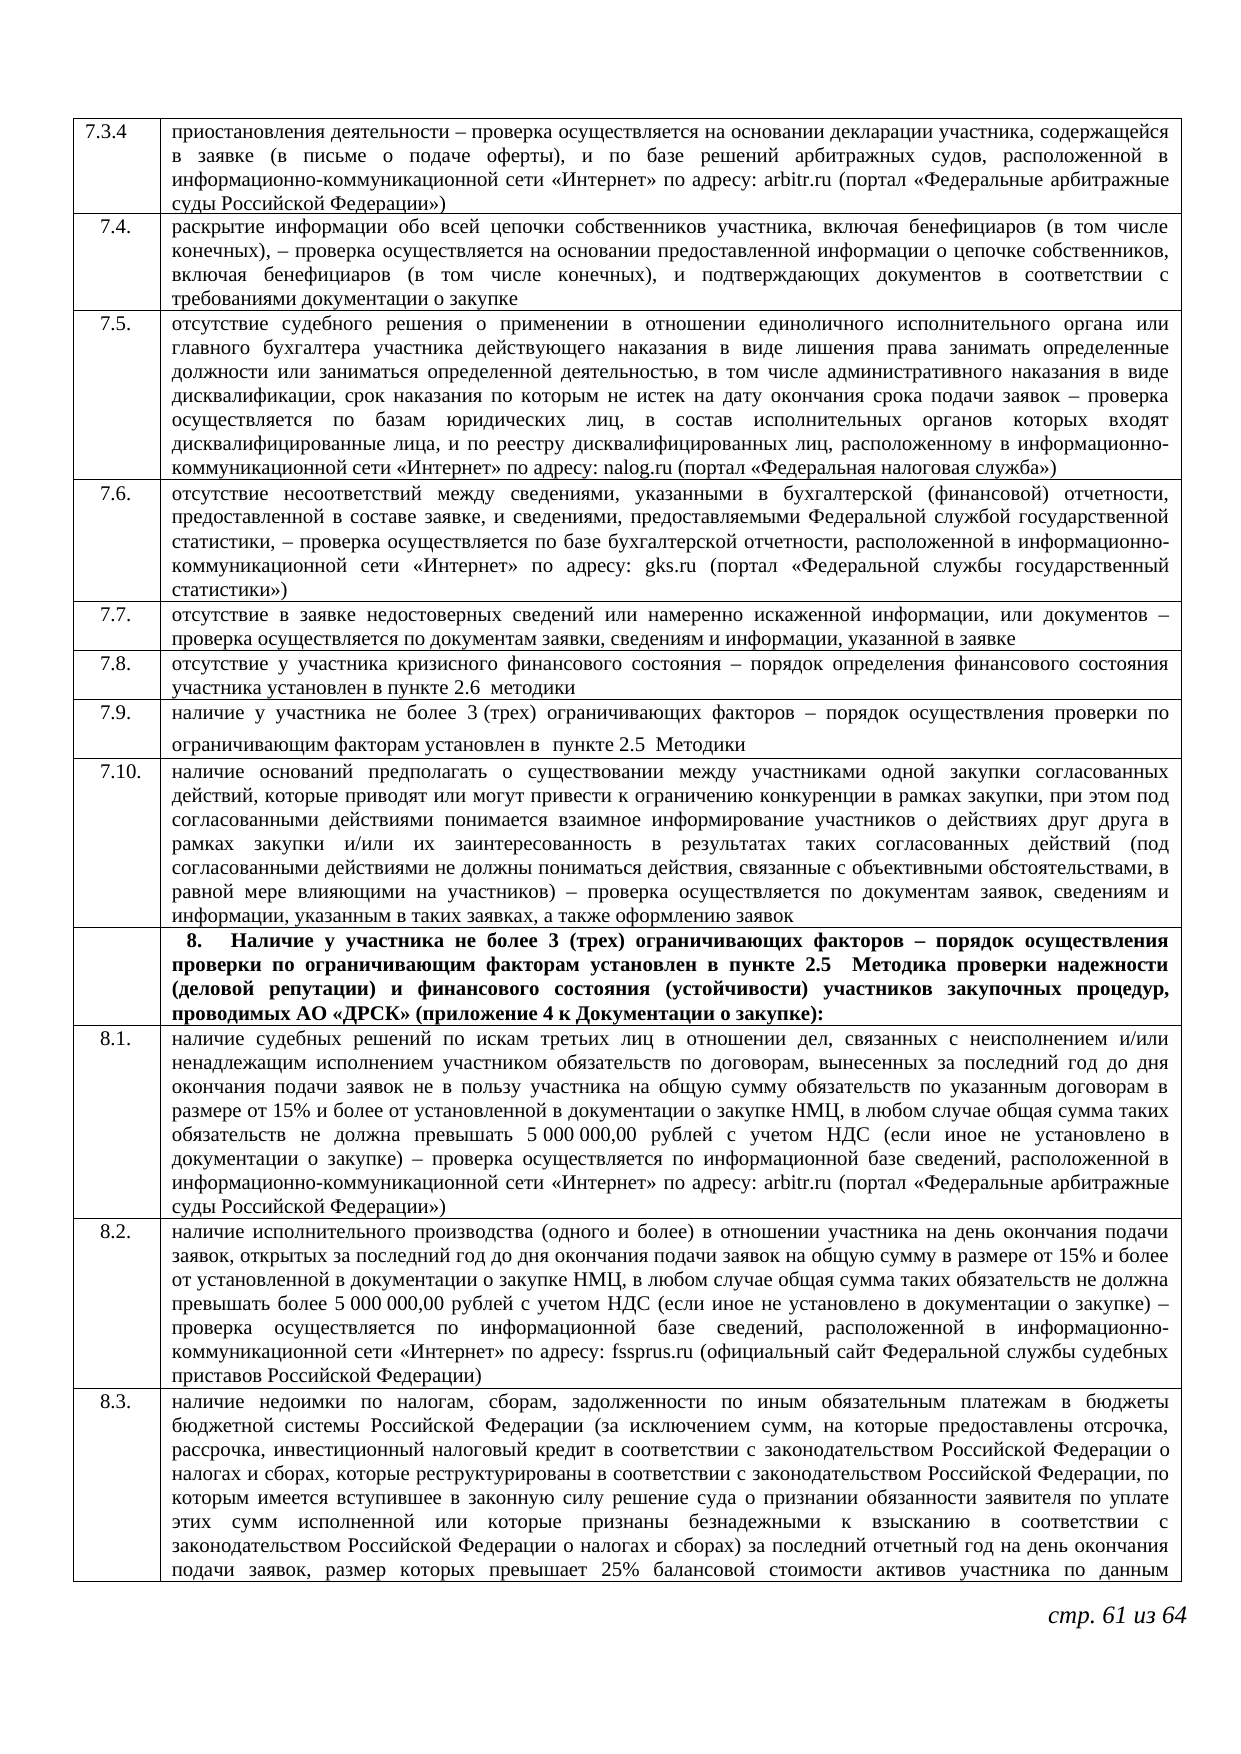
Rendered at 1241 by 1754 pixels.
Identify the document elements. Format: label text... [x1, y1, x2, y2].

table_cell [74, 311, 160, 479]
table_cell Наличие у участника не более 3 (трех) ограничивающих факторов – порядок осуществления проверки по ограничивающим факторам установлен в пункте 2.5 Методика проверки надежности (деловой репутации) и финансового состояния (устойчивости) участников закупочных процедур, проводимых АО «ДРСК» (приложение 4 к Документации о закупке): [161, 928, 1181, 1024]
table_cell наличие оснований предполагать о существовании между участниками одной закупки согласованных действий, которые приводят или могут привести к ограничению конкуренции в рамках закупки, при этом под согласованными действиями понимается взаимное информирование участников о действиях друг друга в рамках закупки и/или их заинтересованность в результатах таких согласованных действий (под согласованными действиями не должны пониматься действия, связанные с объективными обстоятельствами, в равной мере влияющими на участников) – проверка осуществляется по документам заявок, сведениям и информации, указанным в таких заявках, а также оформлению заявок [161, 759, 1181, 927]
table_cell наличие судебных решений по искам третьих лиц в отношении дел, связанных с неисполнением и/или ненадлежащим исполнением участником обязательств по договорам, вынесенных за последний год до дня окончания подачи заявок не в пользу участника на общую сумму обязательств по указанным договорам в размере от 15% и более от установленной в документации о закупке НМЦ, в любом случае общая сумма таких обязательств не должна превышать 5 000 000,00 рублей с учетом НДС (если иное не установлено в документации о закупке) – проверка осуществляется по информационной базе сведений, расположенной в информационно-коммуникационной сети «Интернет» по адресу: arbitr.ru (портал «Федеральные арбитражные суды Российской Федерации») [161, 1026, 1181, 1218]
table_cell [74, 1389, 160, 1581]
table_cell отсутствие судебного решения о применении в отношении единоличного исполнительного органа или главного бухгалтера участника действующего наказания в виде лишения права занимать определенные должности или заниматься определенной деятельностью, в том числе административного наказания в виде дисквалификации, срок наказания по которым не истек на дату окончания срока подачи заявок – проверка осуществляется по базам юридических лиц, в состав исполнительных органов которых входят дисквалифицированные лица, и по реестру дисквалифицированных лиц, расположенному в информационно-коммуникационной сети «Интернет» по адресу: nalog.ru (портал «Федеральная налоговая служба») [161, 311, 1181, 479]
table_cell [74, 759, 160, 927]
table_cell 7.3.4 [74, 119, 160, 213]
table_cell отсутствие в заявке недостоверных сведений или намеренно искаженной информации, или документов – проверка осуществляется по документам заявки, сведениям и информации, указанной в заявке [161, 602, 1181, 650]
table_cell [74, 214, 160, 310]
table_cell отсутствие у участника кризисного финансового состояния – порядок определения финансового состояния участника установлен в пункте 2.6 методики [161, 651, 1181, 699]
table_cell [74, 602, 160, 650]
table_cell [74, 928, 160, 1024]
table_cell [74, 651, 160, 699]
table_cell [161, 1389, 1181, 1581]
table_cell раскрытие информации обо всей цепочки собственников участника, включая бенефициаров (в том числе конечных), – проверка осуществляется на основании предоставленной информации о цепочке собственников, включая бенефициаров (в том числе конечных), и подтверждающих документов в соответствии с требованиями документации о закупке [161, 214, 1181, 310]
table_cell наличие у участника не более 3 (трех) ограничивающих факторов – порядок осуществления проверки по ограничивающим факторам установлен в пункте 2.5 Методики [161, 700, 1181, 758]
table_cell приостановления деятельности – проверка осуществляется на основании декларации участника, содержащейся в заявке (в письме о подаче оферты), и по базе решений арбитражных судов, расположенной в информационно-коммуникационной сети «Интернет» по адресу: arbitr.ru (портал «Федеральные арбитражные суды Российской Федерации») [161, 119, 1181, 213]
table_cell [74, 1219, 160, 1387]
table_cell наличие исполнительного производства (одного и более) в отношении участника на день окончания подачи заявок, открытых за последний год до дня окончания подачи заявок на общую сумму в размере от 15% и более от установленной в документации о закупке НМЦ, в любом случае общая сумма таких обязательств не должна превышать более 5 000 000,00 рублей с учетом НДС (если иное не установлено в документации о закупке) – проверка осуществляется по информационной базе сведений, расположенной в информационно-коммуникационной сети «Интернет» по адресу: fssprus.ru (официальный сайт Федеральной службы судебных приставов Российской Федерации) [161, 1219, 1181, 1387]
table_cell отсутствие несоответствий между сведениями, указанными в бухгалтерской (финансовой) отчетности, предоставленной в составе заявке, и сведениями, предоставляемыми Федеральной службой государственной статистики, – проверка осуществляется по базе бухгалтерской отчетности, расположенной в информационно-коммуникационной сети «Интернет» по адресу: gks.ru (портал «Федеральной службы государственный статистики») [161, 480, 1181, 601]
table_cell [74, 1026, 160, 1218]
table_cell [74, 480, 160, 601]
table_cell [74, 700, 160, 758]
